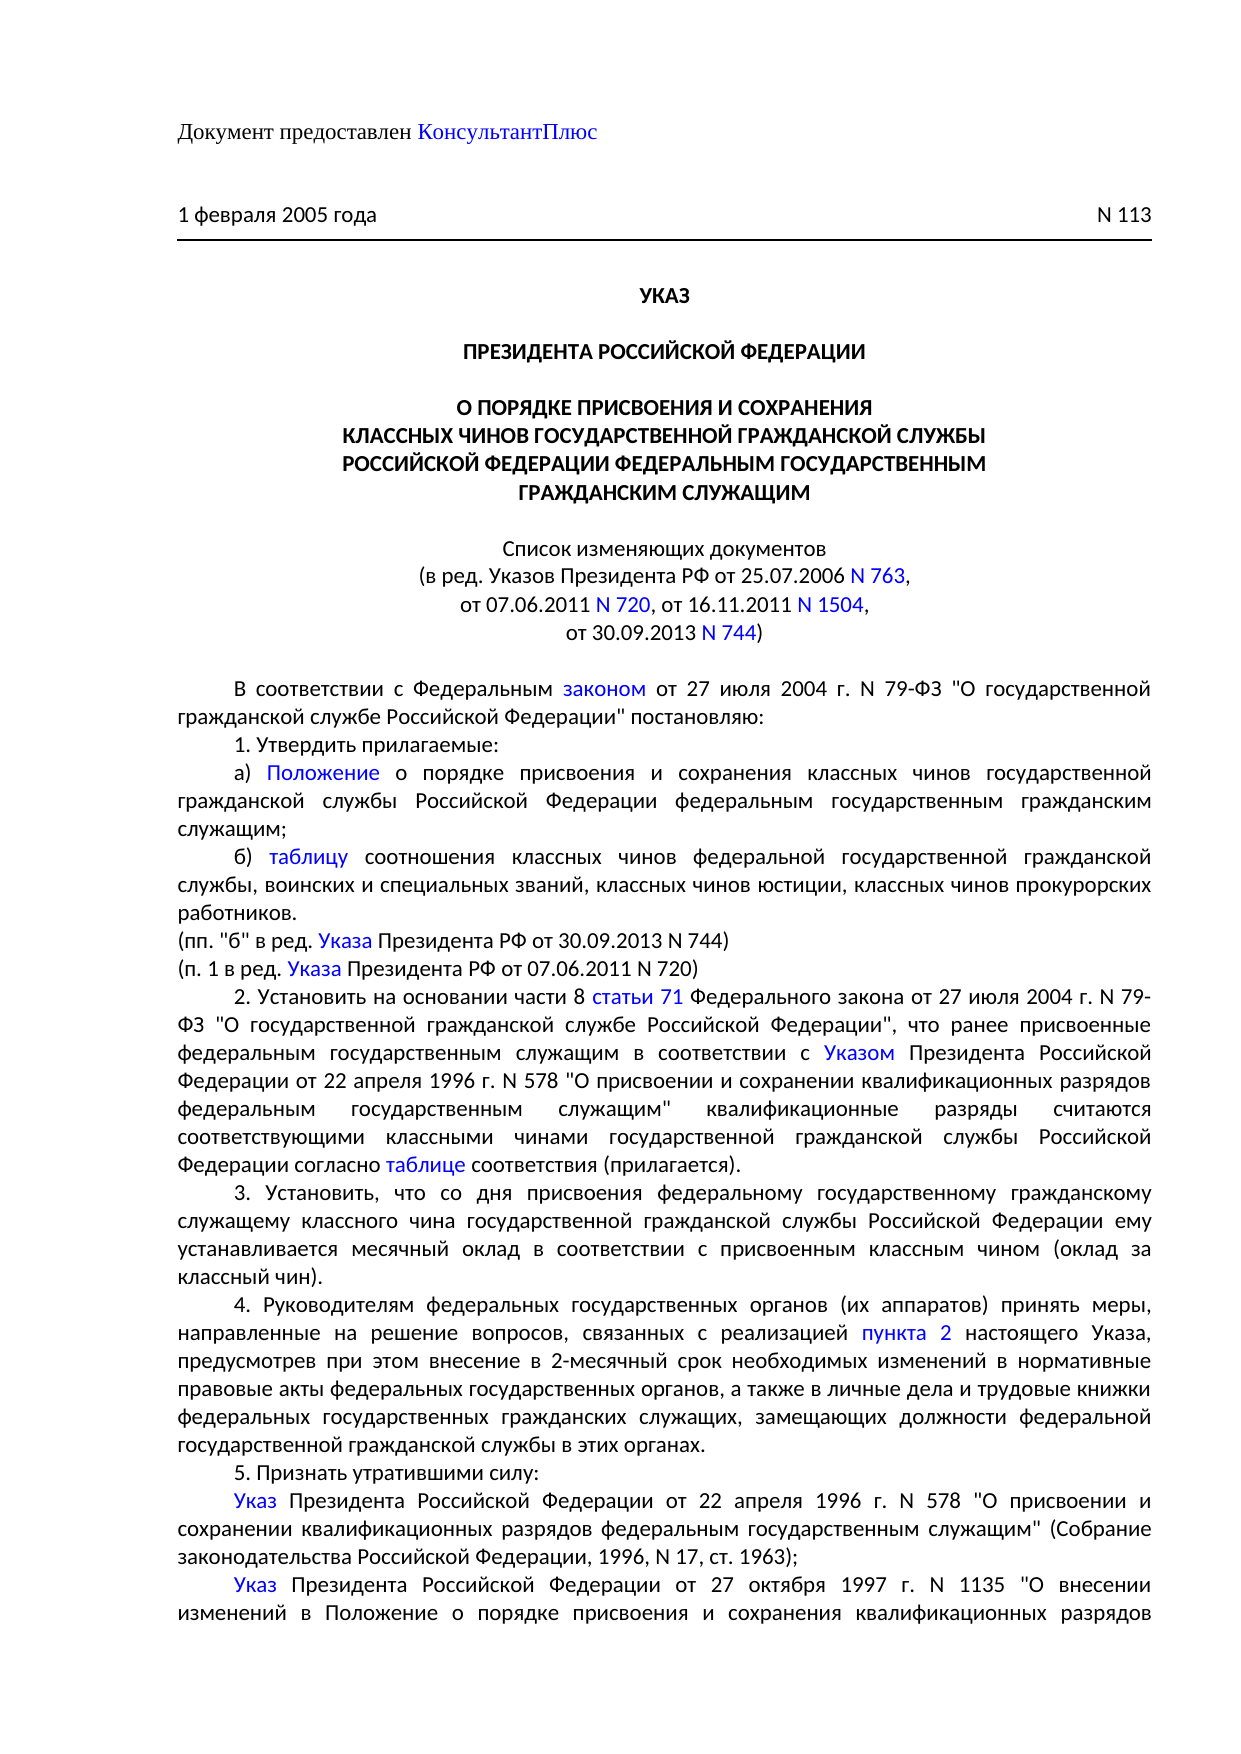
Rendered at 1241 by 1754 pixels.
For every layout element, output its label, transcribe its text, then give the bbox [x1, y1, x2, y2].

text ПРЕЗИДЕНТА РОССИЙСКОЙ ФЕДЕРАЦИИ [177, 337, 1152, 366]
text Список изменяющих документов [177, 534, 1152, 562]
text УКАЗ [177, 281, 1152, 309]
table_header 1 февраля 2005 года [177, 201, 664, 228]
table_header N 113 [664, 201, 1152, 228]
text (пп. "б" в ред. Указа Президента РФ от 30.09.2013 N 744) [177, 926, 1152, 954]
text КЛАССНЫХ ЧИНОВ ГОСУДАРСТВЕННОЙ ГРАЖДАНСКОЙ СЛУЖБЫ [177, 422, 1152, 449]
text ГРАЖДАНСКИМ СЛУЖАЩИМ [177, 478, 1152, 506]
text Указ Президента Российской Федерации от 22 апреля 1996 г. N 578 "О присвоении и сохранении квалификационных разрядов федеральным государственным служащим" (Собрание законодательства Российской Федерации, 1996, N 17, ст. 1963); [177, 1486, 1152, 1570]
text (в ред. Указов Президента РФ от 25.07.2006 N 763, [177, 562, 1152, 590]
text 4. Руководителям федеральных государственных органов (их аппаратов) принять меры, направленные на решение вопросов, связанных с реализацией пункта 2 настоящего Указа, предусмотрев при этом внесение в 2-месячный срок необходимых изменений в нормативные правовые акты федеральных государственных органов, а также в личные дела и трудовые книжки федеральных государственных гражданских служащих, замещающих должности федеральной государственной гражданской службы в этих органах. [177, 1290, 1152, 1458]
text О ПОРЯДКЕ ПРИСВОЕНИЯ И СОХРАНЕНИЯ [177, 393, 1152, 422]
text Документ предоставлен КонсультантПлюс [177, 118, 1152, 172]
text от 30.09.2013 N 744) [177, 618, 1152, 646]
text 3. Установить, что со дня присвоения федеральному государственному гражданскому служащему классного чина государственной гражданской службы Российской Федерации ему устанавливается месячный оклад в соответствии с присвоенным классным чином (оклад за классный чин). [177, 1178, 1152, 1290]
text 1. Утвердить прилагаемые: [177, 730, 1152, 758]
text 5. Признать утратившими силу: [177, 1458, 1152, 1486]
text В соответствии с Федеральным законом от 27 июля 2004 г. N 79-ФЗ "О государственной гражданской службе Российской Федерации" постановляю: [177, 674, 1152, 730]
text (п. 1 в ред. Указа Президента РФ от 07.06.2011 N 720) [177, 954, 1152, 982]
text а) Положение о порядке присвоения и сохранения классных чинов государственной гражданской службы Российской Федерации федеральным государственным гражданским служащим; [177, 758, 1152, 842]
text от 07.06.2011 N 720, от 16.11.2011 N 1504, [177, 590, 1152, 618]
text РОССИЙСКОЙ ФЕДЕРАЦИИ ФЕДЕРАЛЬНЫМ ГОСУДАРСТВЕННЫМ [177, 449, 1152, 478]
text б) таблицу соотношения классных чинов федеральной государственной гражданской службы, воинских и специальных званий, классных чинов юстиции, классных чинов прокурорских работников. [177, 842, 1152, 926]
text 2. Установить на основании части 8 статьи 71 Федерального закона от 27 июля 2004 г. N 79-ФЗ "О государственной гражданской службе Российской Федерации", что ранее присвоенные федеральным государственным служащим в соответствии с Указом Президента Российской Федерации от 22 апреля 1996 г. N 578 "О присвоении и сохранении квалификационных разрядов федеральным государственным служащим" квалификационные разряды считаются соответствующими классными чинами государственной гражданской службы Российской Федерации согласно таблице соответствия (прилагается). [177, 982, 1152, 1178]
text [177, 1570, 1152, 1626]
